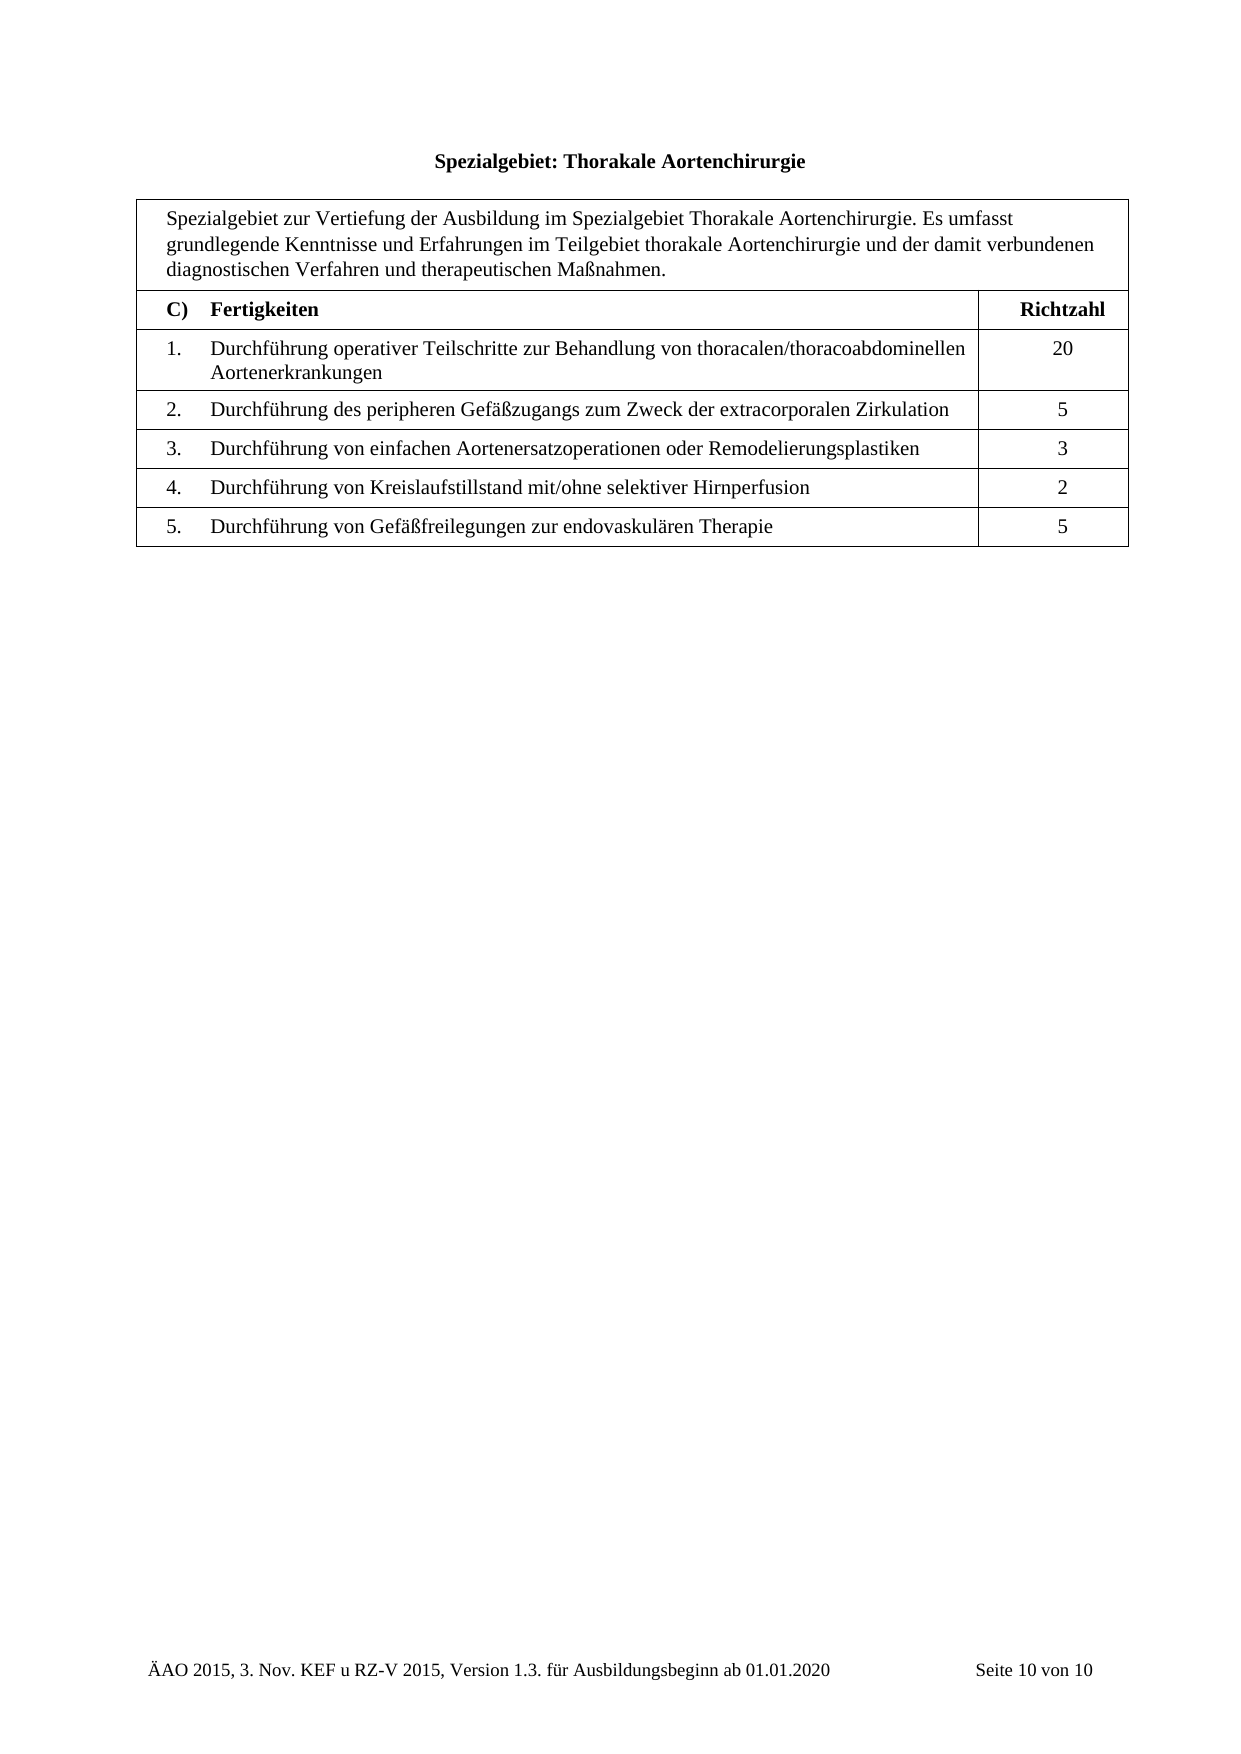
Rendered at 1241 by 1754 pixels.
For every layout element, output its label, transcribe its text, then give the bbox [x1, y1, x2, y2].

table_cell C) Fertigkeiten [137, 291, 978, 328]
table_cell 20 [979, 330, 1128, 389]
text Spezialgebiet: Thorakale Aortenchirurgie [148, 148, 1093, 173]
table_cell Durchführung operativer Teilschritte zur Behandlung von thoracalen/thoracoabdominellen Aortenerkrankungen [137, 330, 978, 389]
table_cell Richtzahl [979, 291, 1128, 328]
table_cell Durchführung von Kreislaufstillstand mit/ohne selektiver Hirnperfusion [137, 469, 978, 507]
table_cell 2 [979, 469, 1128, 507]
table_header Spezialgebiet zur Vertiefung der Ausbildung im Spezialgebiet Thorakale Aortenchirurgie. Es umfasst grundlegende Kenntnisse und Erfahrungen im Teilgebiet thorakale Aortenchirurgie und der damit verbundenen diagnostischen Verfahren und therapeutischen Maßnahmen. [137, 200, 1128, 289]
table_cell 5 [979, 508, 1128, 546]
table_cell 5 [979, 391, 1128, 429]
table_cell Durchführung des peripheren Gefäßzugangs zum Zweck der extracorporalen Zirkulation [137, 391, 978, 429]
table_cell Durchführung von einfachen Aortenersatzoperationen oder Remodelierungsplastiken [137, 430, 978, 468]
table_cell 3 [979, 430, 1128, 468]
table_cell Durchführung von Gefäßfreilegungen zur endovaskulären Therapie [137, 508, 978, 546]
